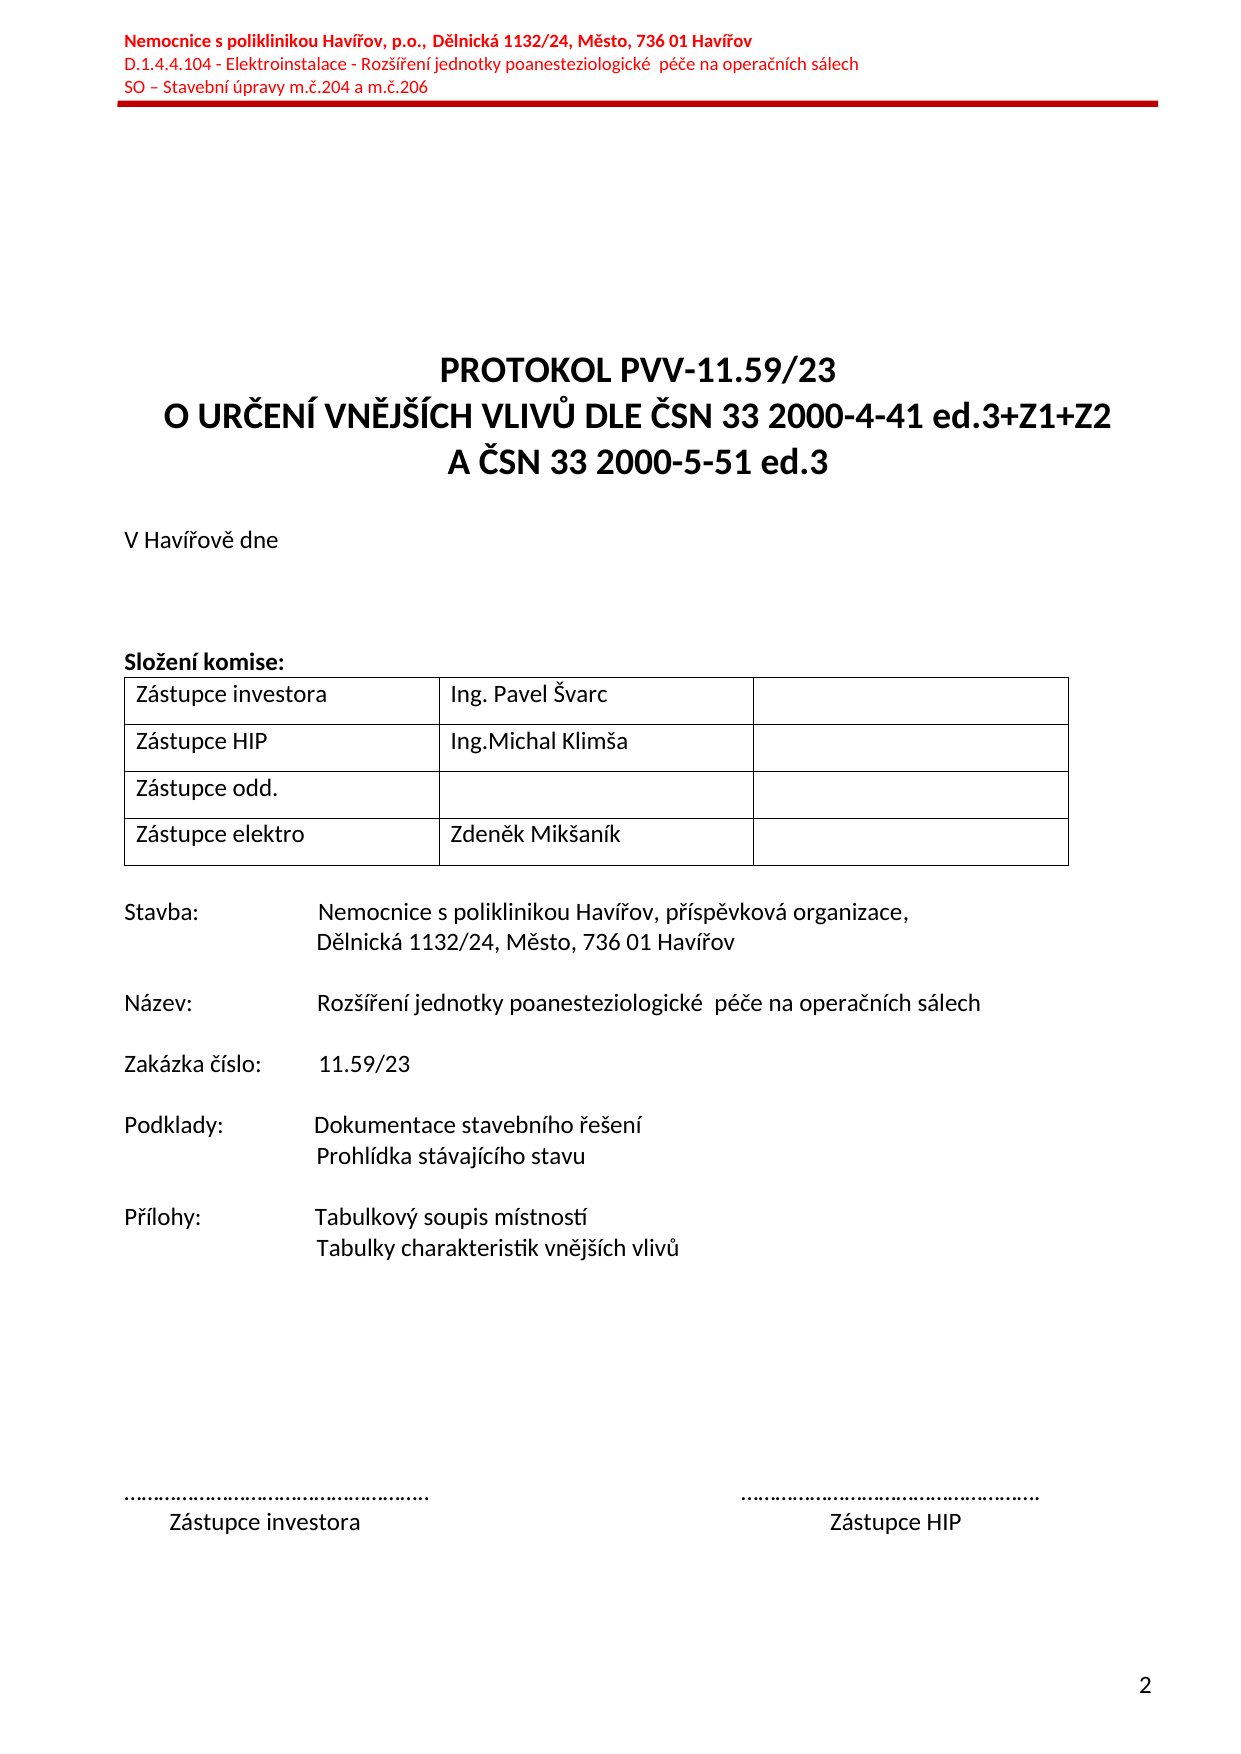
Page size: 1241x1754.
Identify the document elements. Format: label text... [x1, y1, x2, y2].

text Stavba: Nemocnice s poliklinikou Havířov, příspěvková organizace, [124, 896, 1152, 927]
text V Havířově dne [124, 524, 1152, 555]
text O URČENÍ VNĚJŠÍCH VLIVŮ DLE ČSN 33 2000-4-41 ed.3+Z1+Z2 [124, 392, 1152, 438]
table_cell Ing.Michal Klimša [440, 725, 753, 771]
table_cell Zástupce HIP [125, 725, 439, 771]
table_cell [754, 819, 1068, 864]
text Podklady: Dokumentace stavebního řešení [124, 1110, 1152, 1140]
table_cell Zástupce elektro [125, 819, 439, 864]
text PROTOKOL PVV-11.59/23 [124, 346, 1152, 392]
text Zakázka číslo: 11.59/23 [124, 1049, 1152, 1079]
text Tabulky charakteristik vnějších vlivů [124, 1232, 1152, 1262]
table_header [754, 678, 1068, 724]
table_header Zástupce investora [125, 678, 439, 724]
table_cell [754, 772, 1068, 818]
text Zástupce investora Zástupce HIP [124, 1506, 1152, 1537]
text Prohlídka stávajícího stavu [124, 1140, 1152, 1171]
table_cell Zástupce odd. [125, 772, 439, 818]
table_cell [440, 772, 753, 818]
text Dělnická 1132/24, Město, 736 01 Havířov [124, 927, 1152, 957]
table_cell Zdeněk Mikšaník [440, 819, 753, 864]
text Název: Rozšíření jednotky poanesteziologické péče na operačních sálech [124, 988, 1152, 1018]
text Přílohy: Tabulkový soupis místností [124, 1201, 1152, 1232]
table_header Ing. Pavel Švarc [440, 678, 753, 724]
text …………………………………………….. ……………………………………………. [124, 1476, 1152, 1506]
text A ČSN 33 2000-5-51 ed.3 [124, 438, 1152, 484]
text Složení komise: [124, 646, 1152, 677]
table_cell [754, 725, 1068, 771]
